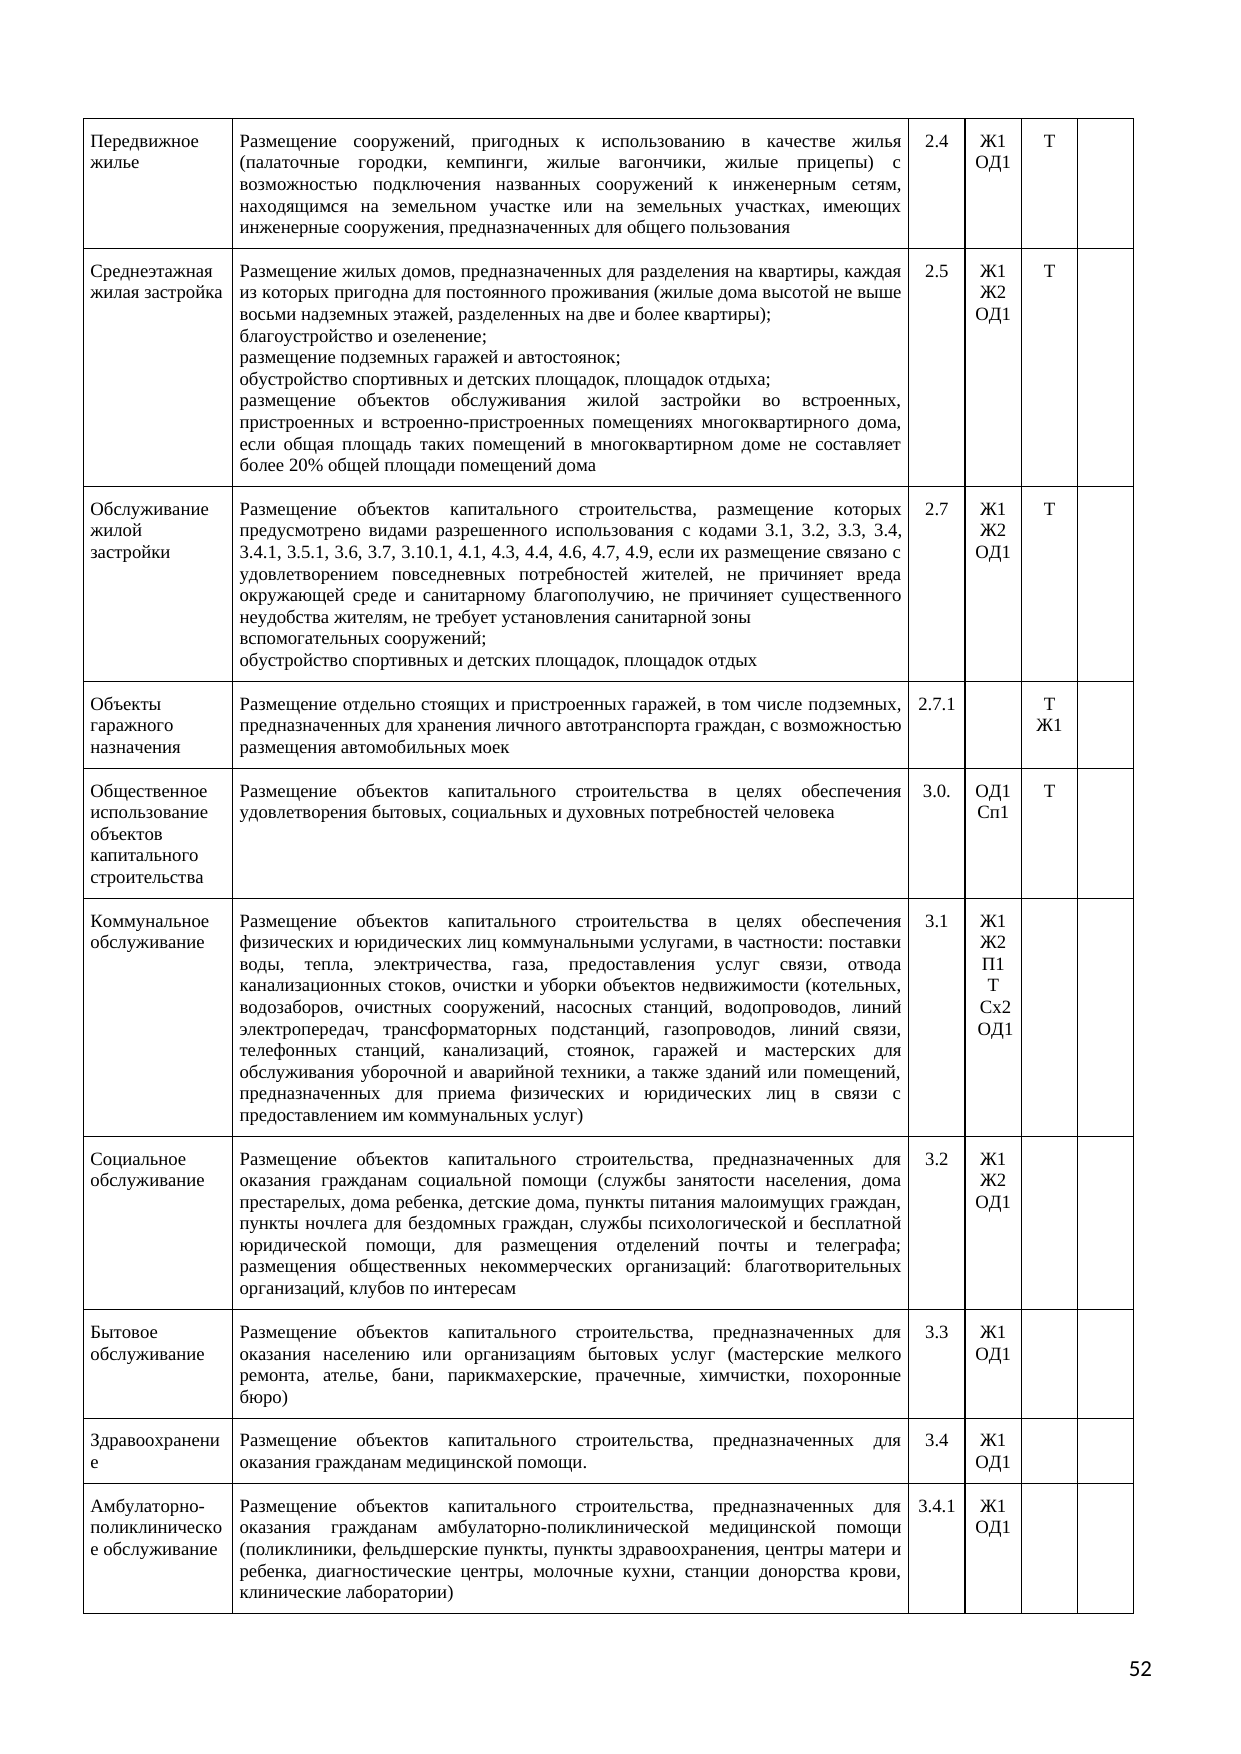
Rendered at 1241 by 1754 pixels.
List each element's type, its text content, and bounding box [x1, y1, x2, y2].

table_cell 3.0. [909, 769, 964, 898]
table_cell 2.7 [909, 487, 964, 681]
table_cell Ж1 ОД1 [966, 1419, 1021, 1483]
table_cell Ж1 Ж2 ОД1 [966, 249, 1021, 486]
table_cell 2.7.1 [909, 682, 964, 768]
table_cell [1078, 682, 1133, 768]
table_cell [1022, 1484, 1077, 1613]
table_cell 3.2 [909, 1137, 964, 1309]
table_cell [1022, 1137, 1077, 1309]
table_cell Размещение объектов капитального строительства, размещение которых предусмотрено видами разрешенного использования с кодами 3.1, 3.2, 3.3, 3.4, 3.4.1, 3.5.1, 3.6, 3.7, 3.10.1, 4.1, 4.3, 4.4, 4.6, 4.7, 4.9, если их размещение связано с удовлетворением повседневных потребностей жителей, не причиняет вреда окружающей среде и санитарному благополучию, не причиняет существенного неудобства жителям, не требует установления санитарной зоны вспомогательных сооружений; обустройство спортивных и детских площадок, площадок отдых [233, 487, 908, 681]
table_cell Передвижное жилье [84, 119, 232, 248]
table_cell 3.3 [909, 1310, 964, 1418]
table_cell Среднеэтажная жилая застройка [84, 249, 232, 486]
table_cell Т [1022, 249, 1077, 486]
table_cell Размещение сооружений, пригодных к использованию в качестве жилья (палаточные городки, кемпинги, жилые вагончики, жилые прицепы) с возможностью подключения названных сооружений к инженерным сетям, находящимся на земельном участке или на земельных участках, имеющих инженерные сооружения, предназначенных для общего пользования [233, 119, 908, 248]
table_cell Амбулаторно-поликлиническое обслуживание [84, 1484, 232, 1613]
table_cell Здравоохранение [84, 1419, 232, 1483]
table_cell [1078, 1310, 1133, 1418]
table_cell Коммунальное обслуживание [84, 899, 232, 1136]
table_cell Ж1 ОД1 [966, 1310, 1021, 1418]
table_cell Размещение объектов капитального строительства в целях обеспечения удовлетворения бытовых, социальных и духовных потребностей человека [233, 769, 908, 898]
table_cell Т [1022, 119, 1077, 248]
table_cell Размещение объектов капитального строительства, предназначенных для оказания гражданам медицинской помощи. [233, 1419, 908, 1483]
table_cell [1078, 249, 1133, 486]
table_cell Т Ж1 [1022, 682, 1077, 768]
table_cell 2.5 [909, 249, 964, 486]
table_cell Т [1022, 769, 1077, 898]
table_cell [1022, 1310, 1077, 1418]
table_cell Т [1022, 487, 1077, 681]
table_cell Размещение объектов капитального строительства, предназначенных для оказания гражданам социальной помощи (службы занятости населения, дома престарелых, дома ребенка, детские дома, пункты питания малоимущих граждан, пункты ночлега для бездомных граждан, службы психологической и бесплатной юридической помощи, для размещения отделений почты и телеграфа; размещения общественных некоммерческих организаций: благотворительных организаций, клубов по интересам [233, 1137, 908, 1309]
table_cell [1078, 1137, 1133, 1309]
table_cell Ж1 ОД1 [966, 1484, 1021, 1613]
table_cell 3.4 [909, 1419, 964, 1483]
table_cell Обслуживание жилой застройки [84, 487, 232, 681]
table_cell [1022, 899, 1077, 1136]
table_cell Объекты гаражного назначения [84, 682, 232, 768]
table_cell [1078, 119, 1133, 248]
table_cell [1078, 769, 1133, 898]
table_cell [966, 682, 1021, 768]
table_cell Бытовое обслуживание [84, 1310, 232, 1418]
table_cell [1078, 1419, 1133, 1483]
table_cell Размещение отдельно стоящих и пристроенных гаражей, в том числе подземных, предназначенных для хранения личного автотранспорта граждан, с возможностью размещения автомобильных моек [233, 682, 908, 768]
table_cell Размещение объектов капитального строительства в целях обеспечения физических и юридических лиц коммунальными услугами, в частности: поставки воды, тепла, электричества, газа, предоставления услуг связи, отвода канализационных стоков, очистки и уборки объектов недвижимости (котельных, водозаборов, очистных сооружений, насосных станций, водопроводов, линий электропередач, трансформаторных подстанций, газопроводов, линий связи, телефонных станций, канализаций, стоянок, гаражей и мастерских для обслуживания уборочной и аварийной техники, а также зданий или помещений, предназначенных для приема физических и юридических лиц в связи с предоставлением им коммунальных услуг) [233, 899, 908, 1136]
table_cell 3.4.1 [909, 1484, 964, 1613]
table_cell Ж1 Ж2 П1 Т Сх2 ОД1 [966, 899, 1021, 1136]
table_cell [1078, 1484, 1133, 1613]
table_cell Ж1 Ж2 ОД1 [966, 1137, 1021, 1309]
table_cell Общественное использование объектов капитального строительства [84, 769, 232, 898]
table_cell 2.4 [909, 119, 964, 248]
table_cell ОД1 Сп1 [966, 769, 1021, 898]
table_cell Ж1 ОД1 [966, 119, 1021, 248]
table_cell [1078, 899, 1133, 1136]
table_cell [1022, 1419, 1077, 1483]
table_cell Размещение объектов капитального строительства, предназначенных для оказания гражданам амбулаторно-поликлинической медицинской помощи (поликлиники, фельдшерские пункты, пункты здравоохранения, центры матери и ребенка, диагностические центры, молочные кухни, станции донорства крови, клинические лаборатории) [233, 1484, 908, 1613]
table_cell Ж1 Ж2 ОД1 [966, 487, 1021, 681]
table_cell Социальное обслуживание [84, 1137, 232, 1309]
table_cell Размещение жилых домов, предназначенных для разделения на квартиры, каждая из которых пригодна для постоянного проживания (жилые дома высотой не выше восьми надземных этажей, разделенных на две и более квартиры); благоустройство и озеленение; размещение подземных гаражей и автостоянок; обустройство спортивных и детских площадок, площадок отдыха; размещение объектов обслуживания жилой застройки во встроенных, пристроенных и встроенно-пристроенных помещениях многоквартирного дома, если общая площадь таких помещений в многоквартирном доме не составляет более 20% общей площади помещений дома [233, 249, 908, 486]
table_cell 3.1 [909, 899, 964, 1136]
table_cell Размещение объектов капитального строительства, предназначенных для оказания населению или организациям бытовых услуг (мастерские мелкого ремонта, ателье, бани, парикмахерские, прачечные, химчистки, похоронные бюро) [233, 1310, 908, 1418]
table_cell [1078, 487, 1133, 681]
